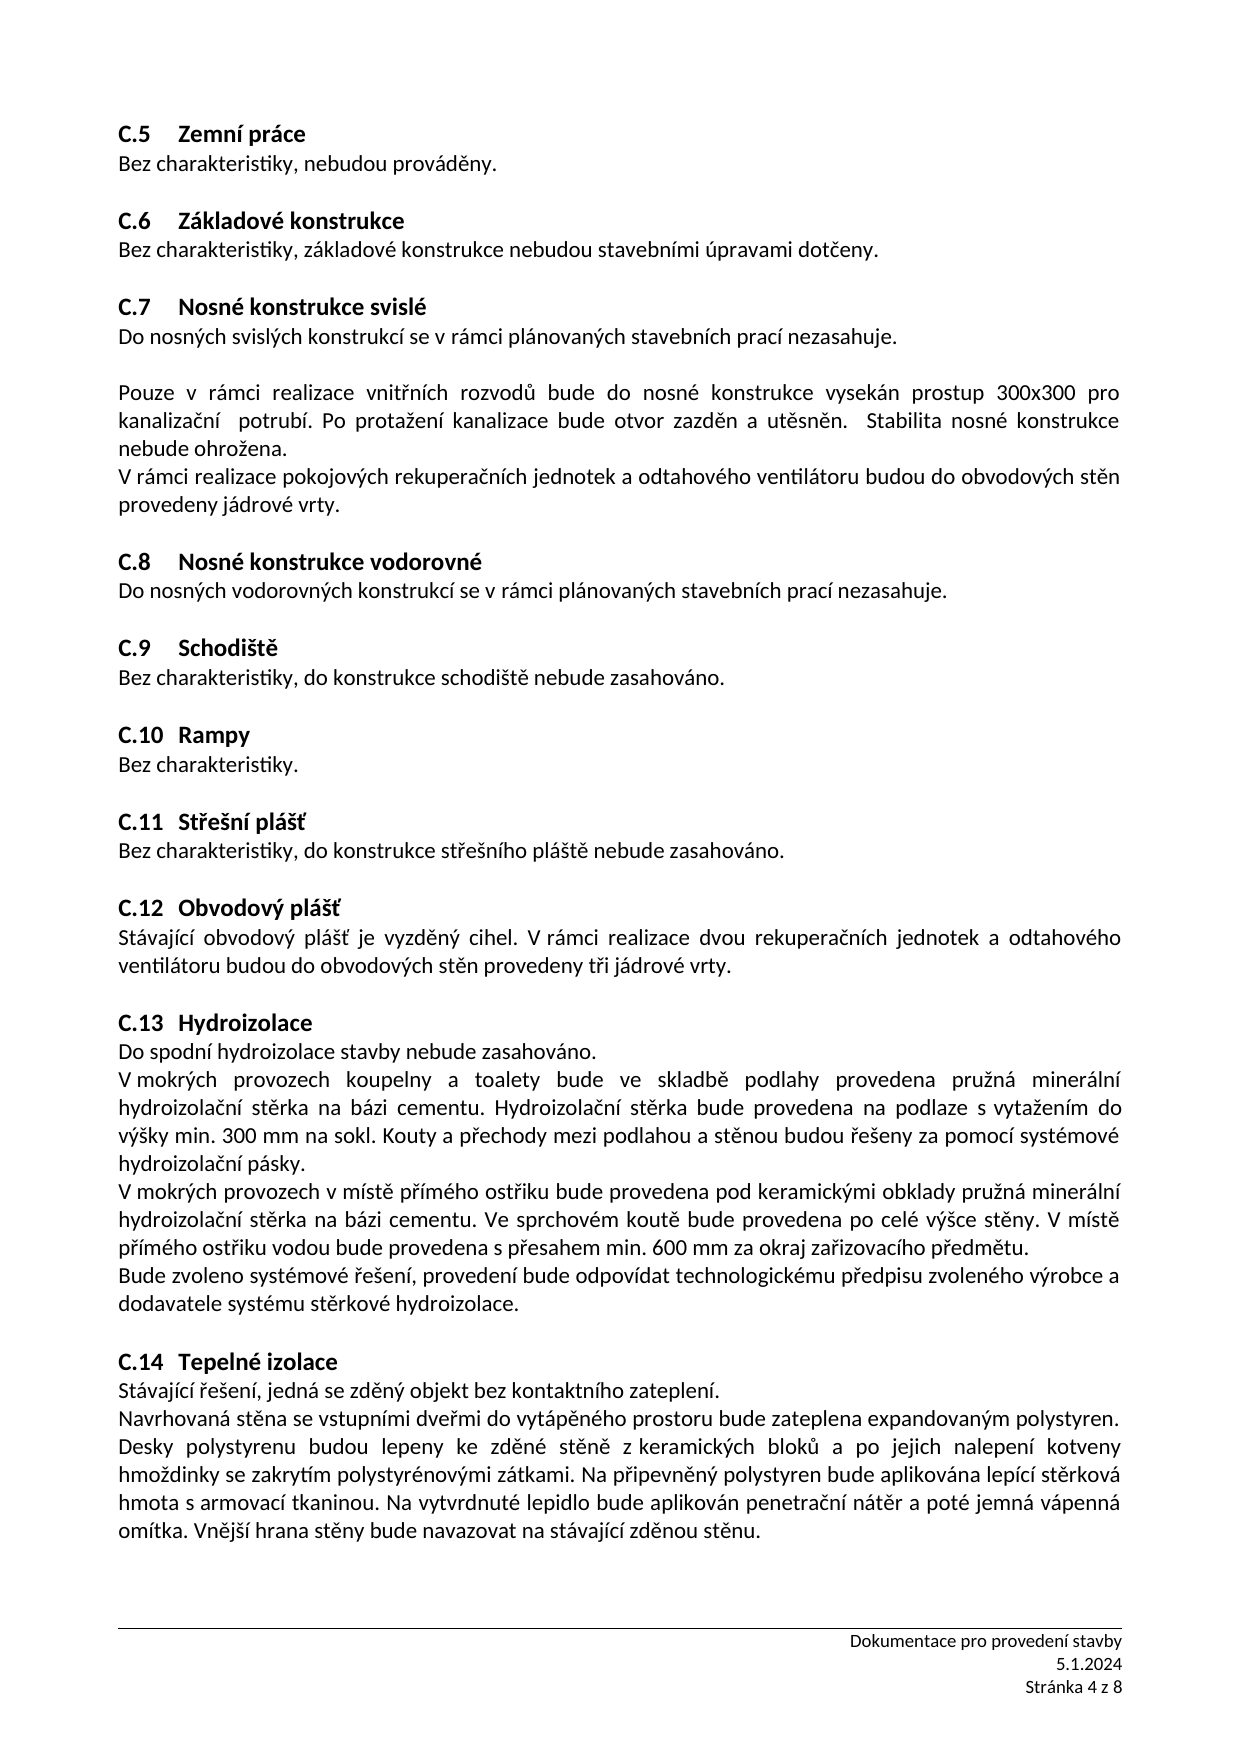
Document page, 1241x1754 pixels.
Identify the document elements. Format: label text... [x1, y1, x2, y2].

subtitle Střešní plášť [118, 806, 1122, 836]
text Do nosných vodorovných konstrukcí se v rámci plánovaných stavebních prací nezasahuje. [118, 577, 1122, 604]
text V mokrých provozech v místě přímého ostřiku bude provedena pod keramickými obklady pružná minerální hydroizolační stěrka na bázi cementu. Ve sprchovém koutě bude provedena po celé výšce stěny. V místě přímého ostřiku vodou bude provedena s přesahem min. 600 mm za okraj zařizovacího předmětu. [118, 1177, 1122, 1262]
text V mokrých provozech koupelny a toalety bude ve skladbě podlahy provedena pružná minerální hydroizolační stěrka na bázi cementu. Hydroizolační stěrka bude provedena na podlaze s vytažením do výšky min. 300 mm na sokl. Kouty a přechody mezi podlahou a stěnou budou řešeny za pomocí systémové hydroizolační pásky. [118, 1065, 1122, 1177]
text Do nosných svislých konstrukcí se v rámci plánovaných stavebních prací nezasahuje. [118, 322, 1122, 350]
text V rámci realizace pokojových rekuperačních jednotek a odtahového ventilátoru budou do obvodových stěn provedeny jádrové vrty. [118, 462, 1122, 518]
subtitle Základové konstrukce [118, 205, 1122, 235]
subtitle Nosné konstrukce vodorovné [118, 546, 1122, 577]
subtitle Hydroizolace [118, 1007, 1122, 1037]
text Bez charakteristiky. [118, 750, 1122, 778]
subtitle Nosné konstrukce svislé [118, 291, 1122, 322]
subtitle Schodiště [118, 633, 1122, 663]
text Bez charakteristiky, do konstrukce schodiště nebude zasahováno. [118, 663, 1122, 691]
text Stávající obvodový plášť je vyzděný cihel. V rámci realizace dvou rekuperačních jednotek a odtahového ventilátoru budou do obvodových stěn provedeny tři jádrové vrty. [118, 923, 1122, 979]
subtitle Zemní práce [118, 118, 1122, 149]
text Navrhovaná stěna se vstupními dveřmi do vytápěného prostoru bude zateplena expandovaným polystyren. Desky polystyrenu budou lepeny ke zděné stěně z keramických bloků a po jejich nalepení kotveny hmoždinky se zakrytím polystyrénovými zátkami. Na připevněný polystyren bude aplikována lepící stěrková hmota s armovací tkaninou. Na vytvrdnuté lepidlo bude aplikován penetrační nátěr a poté jemná vápenná omítka. Vnější hrana stěny bude navazovat na stávající zděnou stěnu. [118, 1404, 1122, 1544]
text Do spodní hydroizolace stavby nebude zasahováno. [118, 1037, 1122, 1065]
text Bude zvoleno systémové řešení, provedení bude odpovídat technologickému předpisu zvoleného výrobce a dodavatele systému stěrkové hydroizolace. [118, 1262, 1122, 1318]
subtitle Obvodový plášť [118, 892, 1122, 923]
text Bez charakteristiky, základové konstrukce nebudou stavebními úpravami dotčeny. [118, 235, 1122, 263]
subtitle Rampy [118, 719, 1122, 750]
text Stávající řešení, jedná se zděný objekt bez kontaktního zateplení. [118, 1376, 1122, 1404]
text Bez charakteristiky, nebudou prováděny. [118, 149, 1122, 177]
text Pouze v rámci realizace vnitřních rozvodů bude do nosné konstrukce vysekán prostup 300x300 pro kanalizační potrubí. Po protažení kanalizace bude otvor zazděn a utěsněn. Stabilita nosné konstrukce nebude ohrožena. [118, 378, 1122, 462]
text Bez charakteristiky, do konstrukce střešního pláště nebude zasahováno. [118, 836, 1122, 864]
subtitle Tepelné izolace [118, 1346, 1122, 1376]
